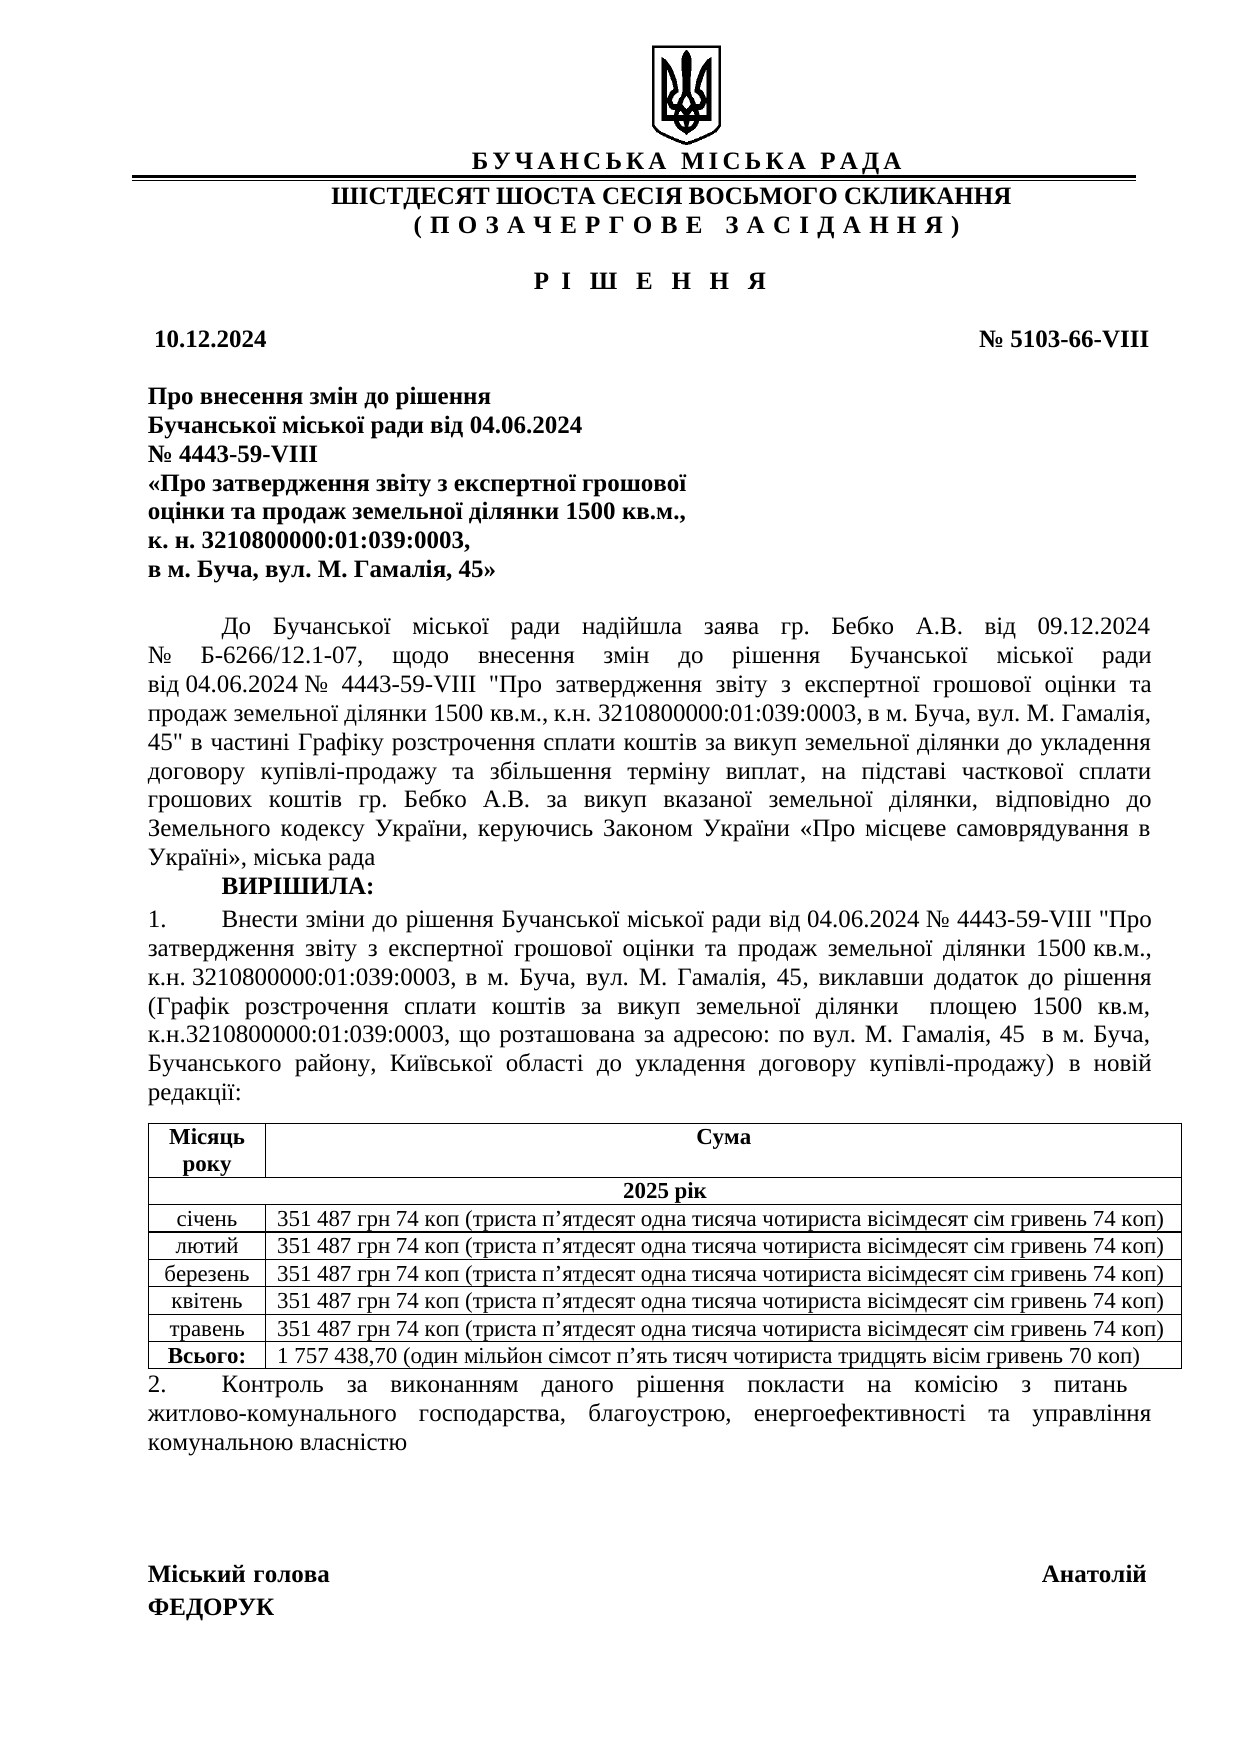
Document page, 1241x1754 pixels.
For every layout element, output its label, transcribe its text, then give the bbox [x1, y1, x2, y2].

table_cell квітень [149, 1287, 265, 1313]
text Міський голова Анатолій ФЕДОРУК [148, 1559, 1152, 1621]
table_cell лютий [149, 1233, 265, 1259]
table_cell 351 487 грн 74 коп (триста п’ятдесят одна тисяча чотириста вісімдесят сім гривень 74 коп) [266, 1287, 1181, 1313]
table_cell 351 487 грн 74 коп (триста п’ятдесят одна тисяча чотириста вісімдесят сім гривень 74 коп) [266, 1315, 1181, 1341]
table_cell січень [149, 1205, 265, 1231]
table_cell 351 487 грн 74 коп (триста п’ятдесят одна тисяча чотириста вісімдесят сім гривень 74 коп) [266, 1233, 1181, 1259]
text оцінки та продаж земельної ділянки 1500 кв.м., [148, 496, 1152, 525]
text (ПОЗАЧЕРГОВЕ ЗАСІДАННЯ) [148, 210, 1152, 238]
list Контроль за виконанням даного рішення покласти на комісію з питань житлово-комунального господарства, благоустрою, енергоефективності та управління комунальною власністю [148, 1369, 1152, 1456]
picture [650, 44, 723, 146]
text к. н. 3210800000:01:039:0003, [148, 525, 1152, 554]
table_cell 1 757 438,70 (один мільйон сімсот п’ять тисяч чотириста тридцять вісім гривень 70 коп) [266, 1342, 1181, 1368]
list Внести зміни до рішення Бучанської міської ради від 04.06.2024 № 4443-59-VIІІ "Про затвердження звіту з експертної грошової оцінки та продаж земельної ділянки 1500 кв.м., к.н. 3210800000:01:039:0003, в м. Буча, вул. М. Гамалія, 45, виклавши додаток до рішення (Графік розстрочення сплати коштів за викуп земельної ділянки площею 1500 кв.м, к.н.3210800000:01:039:0003, що розташована за адресою: по вул. М. Гамалія, 45 в м. Буча, Бучанського району, Київської області до укладення договору купівлі-продажу) в новій редакції: [148, 904, 1152, 1106]
table_header Сума [266, 1124, 1181, 1177]
table_cell 2025 рік [149, 1178, 1181, 1204]
table_cell 351 487 грн 74 коп (триста п’ятдесят одна тисяча чотириста вісімдесят сім гривень 74 коп) [266, 1260, 1181, 1286]
table_cell березень [149, 1260, 265, 1286]
text Бучанської міської ради від 04.06.2024 [148, 410, 1152, 439]
text Про внесення змін до рішення [148, 381, 1152, 410]
table_header ШІСТДЕСЯТ ШОСТА СЕСІЯ ВОСЬМОГО СКЛИКАННЯ [132, 181, 1136, 210]
text в м. Буча, вул. М. Гамалія, 45» [148, 554, 1152, 583]
table_header Місяць року [149, 1124, 265, 1177]
table_cell Всього: [149, 1342, 265, 1368]
table_cell травень [149, 1315, 265, 1341]
table_cell 351 487 грн 74 коп (триста п’ятдесят одна тисяча чотириста вісімдесят сім гривень 74 коп) [266, 1205, 1181, 1231]
text «Про затвердження звіту з експертної грошової [148, 468, 1152, 496]
text Р І Ш Е Н Н Я [148, 266, 1152, 295]
text БУЧАНСЬКА МІСЬКА РАДА [148, 146, 1152, 175]
text ВИРІШИЛА: [148, 871, 1152, 899]
text № 4443-59-VIІІ [148, 439, 1152, 468]
text До Бучанської міської ради надійшла заява гр. Бебко А.В. від 09.12.2024 № Б-6266/12.1-07, щодо внесення змін до рішення Бучанської міської ради від 04.06.2024 № 4443-59-VIІІ "Про затвердження звіту з експертної грошової оцінки та продаж земельної ділянки 1500 кв.м., к.н. 3210800000:01:039:0003, в м. Буча, вул. М. Гамалія, 45" в частині Графіку розстрочення сплати коштів за викуп земельної ділянки до укладення договору купівлі-продажу та збільшення терміну виплат, на підставі часткової сплати грошових коштів гр. Бебко А.В. за викуп вказаної земельної ділянки, відповідно до Земельного кодексу України, керуючись Законом України «Про місцеве самоврядування в Україні», міська рада [148, 611, 1152, 871]
text 10.12.2024 № 5103-66-VIII [148, 324, 1152, 353]
